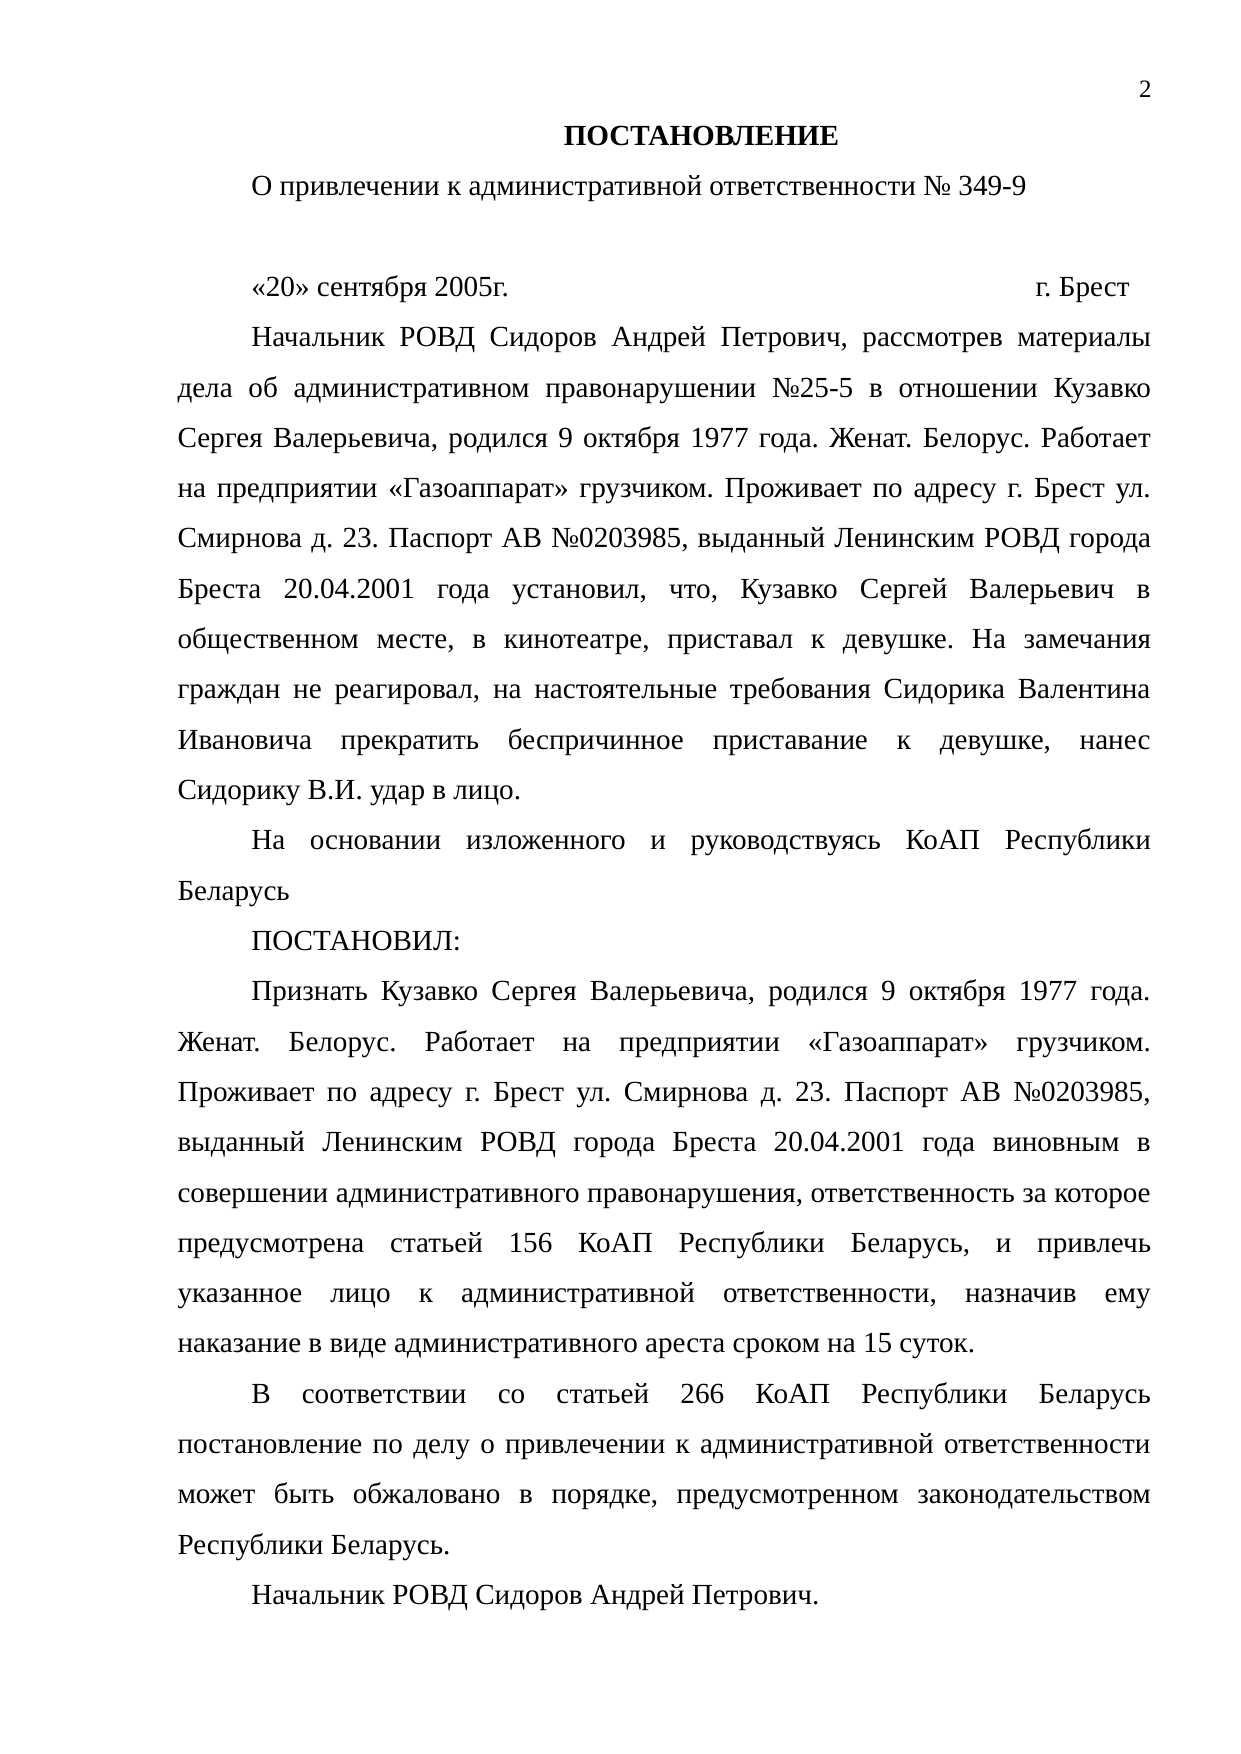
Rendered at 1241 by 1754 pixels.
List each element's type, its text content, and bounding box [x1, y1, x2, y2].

text Начальник РОВД Сидоров Андрей Петрович. [177, 1577, 1152, 1611]
text Начальник РОВД Сидоров Андрей Петрович, рассмотрев материалы дела об административном правонарушении №25-5 в отношении Кузавко Сергея Валерьевича, родился 9 октября 1977 года. Женат. Белорус. Работает на предприятии «Газоаппарат» грузчиком. Проживает по адресу г. Брест ул. Смирнова д. 23. Паспорт АВ №0203985, выданный Ленинским РОВД города Бреста 20.04.2001 года установил, что, Кузавко Сергей Валерьевич в общественном месте, в кинотеатре, приставал к девушке. На замечания граждан не реагировал, на настоятельные требования Сидорика Валентина Ивановича прекратить беспричинное приставание к девушке, нанес Сидорику В.И. удар в лицо. [177, 319, 1152, 806]
text ПОСТАНОВЛЕНИЕ [177, 118, 1152, 152]
text На основании изложенного и руководствуясь КоАП Республики Беларусь [177, 822, 1152, 906]
text Признать Кузавко Сергея Валерьевича, родился 9 октября 1977 года. Женат. Белорус. Работает на предприятии «Газоаппарат» грузчиком. Проживает по адресу г. Брест ул. Смирнова д. 23. Паспорт АВ №0203985, выданный Ленинским РОВД города Бреста 20.04.2001 года виновным в совершении административного правонарушения, ответственность за которое предусмотрена статьей 156 КоАП Республики Беларусь, и привлечь указанное лицо к административной ответственности, назначив ему наказание в виде административного ареста сроком на 15 суток. [177, 973, 1152, 1359]
text «20» сентября 2005г. г. Брест [177, 269, 1152, 303]
text О привлечении к административной ответственности № 349-9 [177, 168, 1152, 202]
text ПОСТАНОВИЛ: [177, 923, 1152, 957]
text В соответствии со статьей 266 КоАП Республики Беларусь постановление по делу о привлечении к административной ответственности может быть обжаловано в порядке, предусмотренном законодательством Республики Беларусь. [177, 1376, 1152, 1560]
